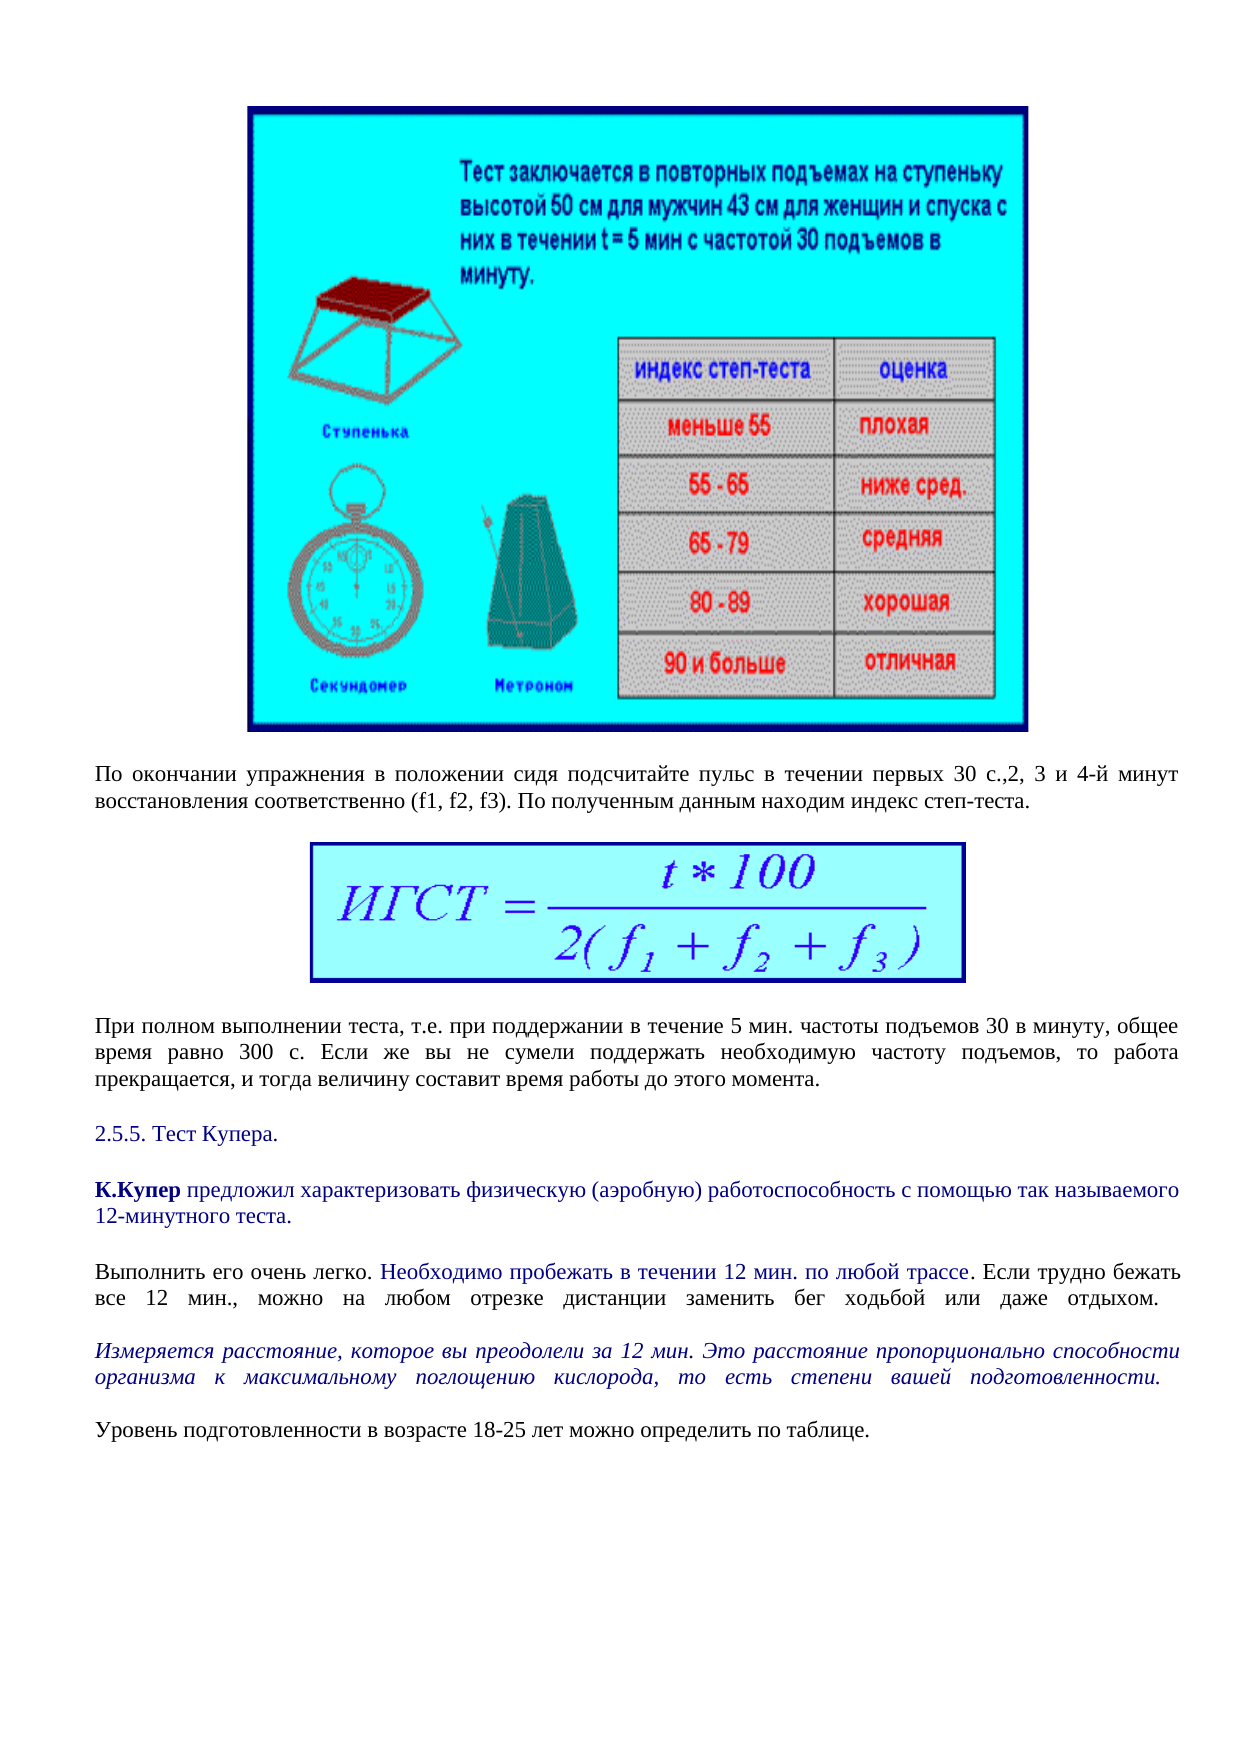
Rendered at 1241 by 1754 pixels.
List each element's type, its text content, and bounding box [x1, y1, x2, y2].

text По окончании упражнения в положении сидя подсчитайте пульс в течении первых 30 с.,2, 3 и 4-й минут восстановления соответственно (f1, f2, f3). По полученным данным находим индекс степ-теста. [94, 760, 1181, 813]
text 2.5.5. Тест Купера. [94, 1120, 1181, 1147]
text При полном выполнении теста, т.е. при поддержании в течение 5 мин. частоты подъемов 30 в минуту, общее время равно 300 с. Если же вы не сумели поддержать необходимую частоту подъемов, то работа прекращается, и тогда величину составит время работы до этого момента. [94, 1012, 1181, 1091]
picture [309, 842, 966, 983]
text К.Купер предложил характеризовать физическую (аэробную) работоспособность с помощью так называемого 12-минутного теста. [94, 1176, 1181, 1228]
picture [247, 106, 1029, 732]
text Выполнить его очень легко. Необходимо пробежать в течении 12 мин. по любой трассе. Если трудно бежать все 12 мин., можно на любом отрезке дистанции заменить бег ходьбой или даже отдыхом. Измеряется расстояние, которое вы преодолели за 12 мин. Это расстояние пропорционально способности организма к максимальному поглощению кислорода, то есть степени вашей подготовленности. Уровень подготовленности в возрасте 18-25 лет можно определить по таблице. [94, 1258, 1181, 1442]
